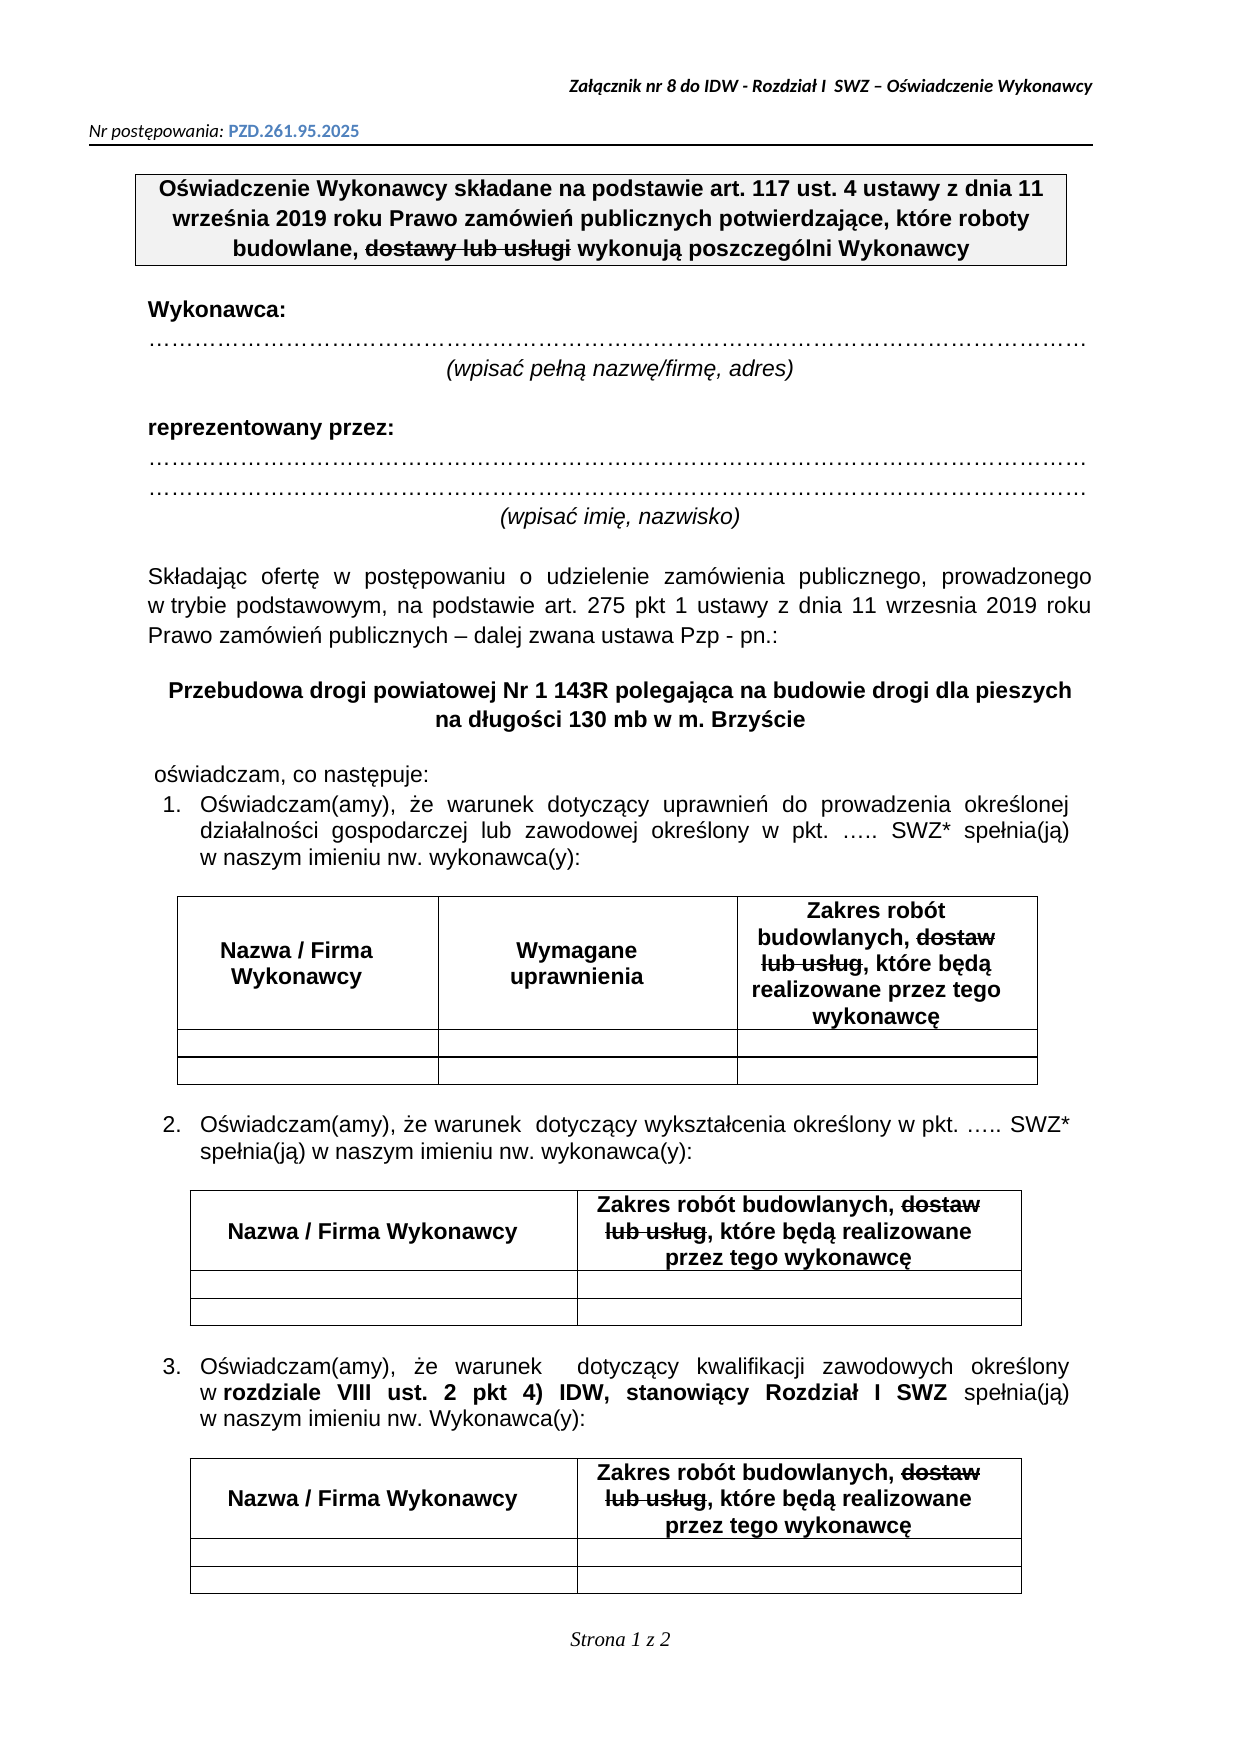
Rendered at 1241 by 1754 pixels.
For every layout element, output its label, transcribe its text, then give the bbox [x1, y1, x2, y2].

list Oświadczam(amy), że warunek dotyczący wykształcenia określony w pkt. ….. SWZ* spełnia(ją) w naszym imieniu nw. wykonawca(y): [162, 1111, 1070, 1164]
table_cell [191, 1539, 577, 1566]
table_cell [578, 1539, 1021, 1566]
table_header Nazwa / Firma Wykonawcy [178, 897, 438, 1029]
table_header Zakres robót budowlanych, dostaw lub usług, które będą realizowane przez tego wykonawcę [578, 1191, 1021, 1270]
list Oświadczam(amy), że warunek dotyczący kwalifikacji zawodowych określony w rozdziale VIII ust. 2 pkt 4) IDW, stanowiący Rozdział I SWZ spełnia(ją) w naszym imieniu nw. Wykonawca(y): [162, 1353, 1070, 1432]
table_cell [191, 1567, 577, 1593]
table_cell [178, 1030, 438, 1056]
table_cell [439, 1058, 737, 1084]
text …………………………………………………………………………………………………………… [148, 474, 1093, 500]
list Oświadczam(amy), że warunek dotyczący uprawnień do prowadzenia określonej działalności gospodarczej lub zawodowej określony w pkt. ….. SWZ* spełnia(ją) w naszym imieniu nw. wykonawca(y): [162, 791, 1070, 870]
table_header Wymagane uprawnienia [439, 897, 737, 1029]
table_cell [191, 1299, 577, 1325]
table_cell [578, 1271, 1021, 1298]
table_cell [738, 1058, 1037, 1084]
table_header Nazwa / Firma Wykonawcy [191, 1191, 577, 1270]
table_header Nazwa / Firma Wykonawcy [191, 1459, 577, 1538]
table_cell [738, 1030, 1037, 1056]
table_cell [191, 1271, 577, 1298]
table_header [578, 1459, 1021, 1538]
text Składając ofertę w postępowaniu o udzielenie zamówienia publicznego, prowadzonego w trybie podstawowym, na podstawie art. 275 pkt 1 ustawy z dnia 11 wrzesnia 2019 roku Prawo zamówień publicznych – dalej zwana ustawa Pzp - pn.: [148, 563, 1093, 648]
table_cell [578, 1299, 1021, 1325]
table_cell [439, 1030, 737, 1056]
text oświadczam, co następuje: [148, 761, 1093, 787]
text reprezentowany przez: [148, 414, 1093, 441]
text (wpisać pełną nazwę/firmę, adres) [148, 355, 1093, 381]
text (wpisać imię, nazwisko) [148, 503, 1093, 530]
text …………………………………………………………………………………………………………… [148, 325, 1093, 352]
table_header Oświadczenie Wykonawcy składane na podstawie art. 117 ust. 4 ustawy z dnia 11 września 2019 roku Prawo zamówień publicznych potwierdzające, które roboty budowlane, dostawy lub usługi wykonują poszczególni Wykonawcy [136, 175, 1066, 265]
text …………………………………………………………………………………………………………… [148, 444, 1093, 470]
table_header Zakres robót budowlanych, dostaw lub usług, które będą realizowane przez tego wykonawcę [738, 897, 1037, 1029]
text Przebudowa drogi powiatowej Nr 1 143R polegająca na budowie drogi dla pieszych na długości 130 mb w m. Brzyście [148, 677, 1093, 733]
text Wykonawca: [148, 296, 1093, 322]
table_cell [178, 1058, 438, 1084]
table_cell [578, 1567, 1021, 1593]
